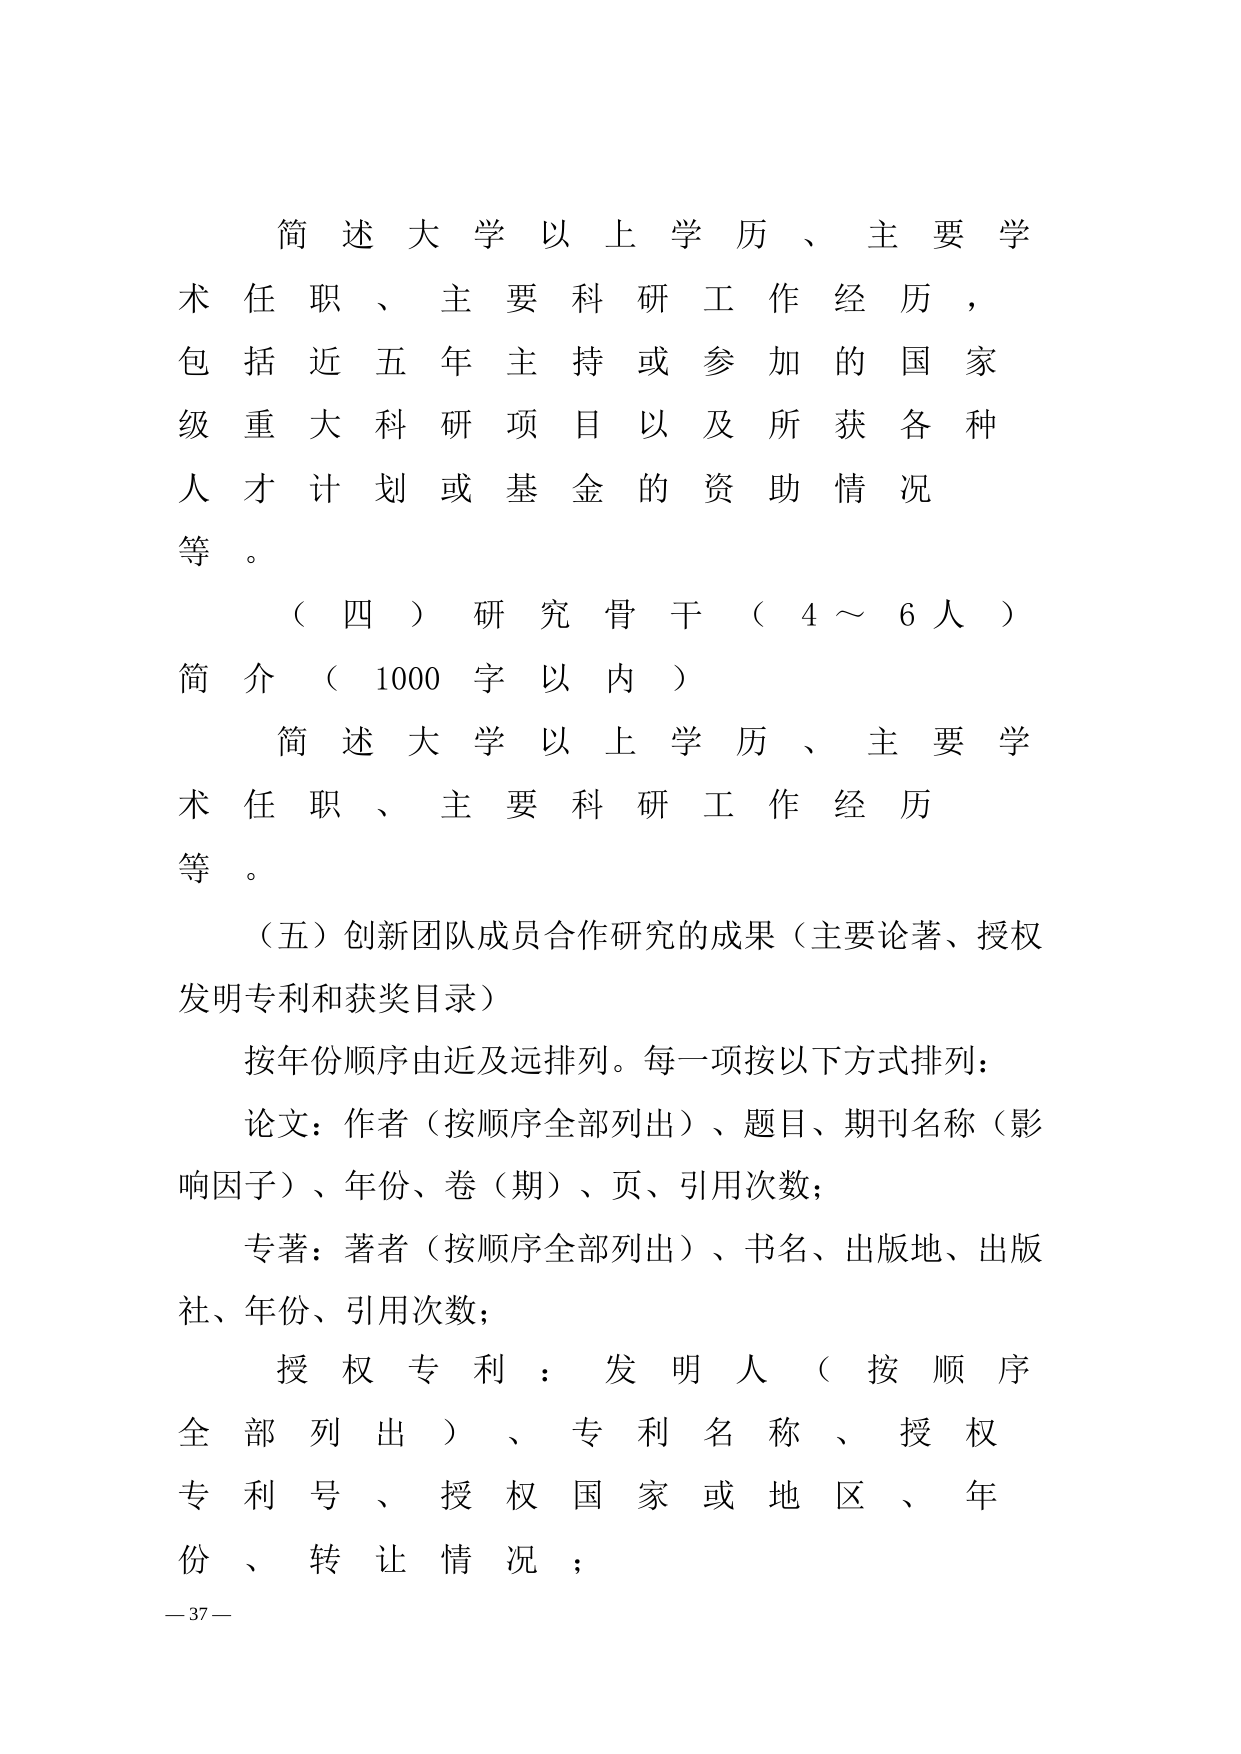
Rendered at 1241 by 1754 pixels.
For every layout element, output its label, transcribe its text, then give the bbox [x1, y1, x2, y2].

text 简述大学以上学历、主要学术任职、主要科研工作经历等。 [177, 708, 1063, 898]
text 简述大学以上学历、主要学术任职、主要科研工作经历，包括近五年主持或参加的国家级重大科研项目以及所获各种人才计划或基金的资助情况等。 [177, 201, 1063, 581]
text 按年份顺序由近及远排列。每一项按以下方式排列： [177, 1023, 1063, 1085]
text 论文：作者（按顺序全部列出）、题目、期刊名称（影响因子）、年份、卷（期）、页、引用次数； [177, 1085, 1063, 1210]
text 专著：著者（按顺序全部列出）、书名、出版地、出版社、年份、引用次数； [177, 1210, 1063, 1335]
text 授权专利：发明人（按顺序全部列出）、专利名称、授权专利号、授权国家或地区、年份、转让情况； [177, 1335, 1063, 1588]
text （四）研究骨干（4～6人）简介（1000字以内） [177, 581, 1063, 708]
text （五）创新团队成员合作研究的成果（主要论著、授权发明专利和获奖目录） [177, 898, 1063, 1023]
